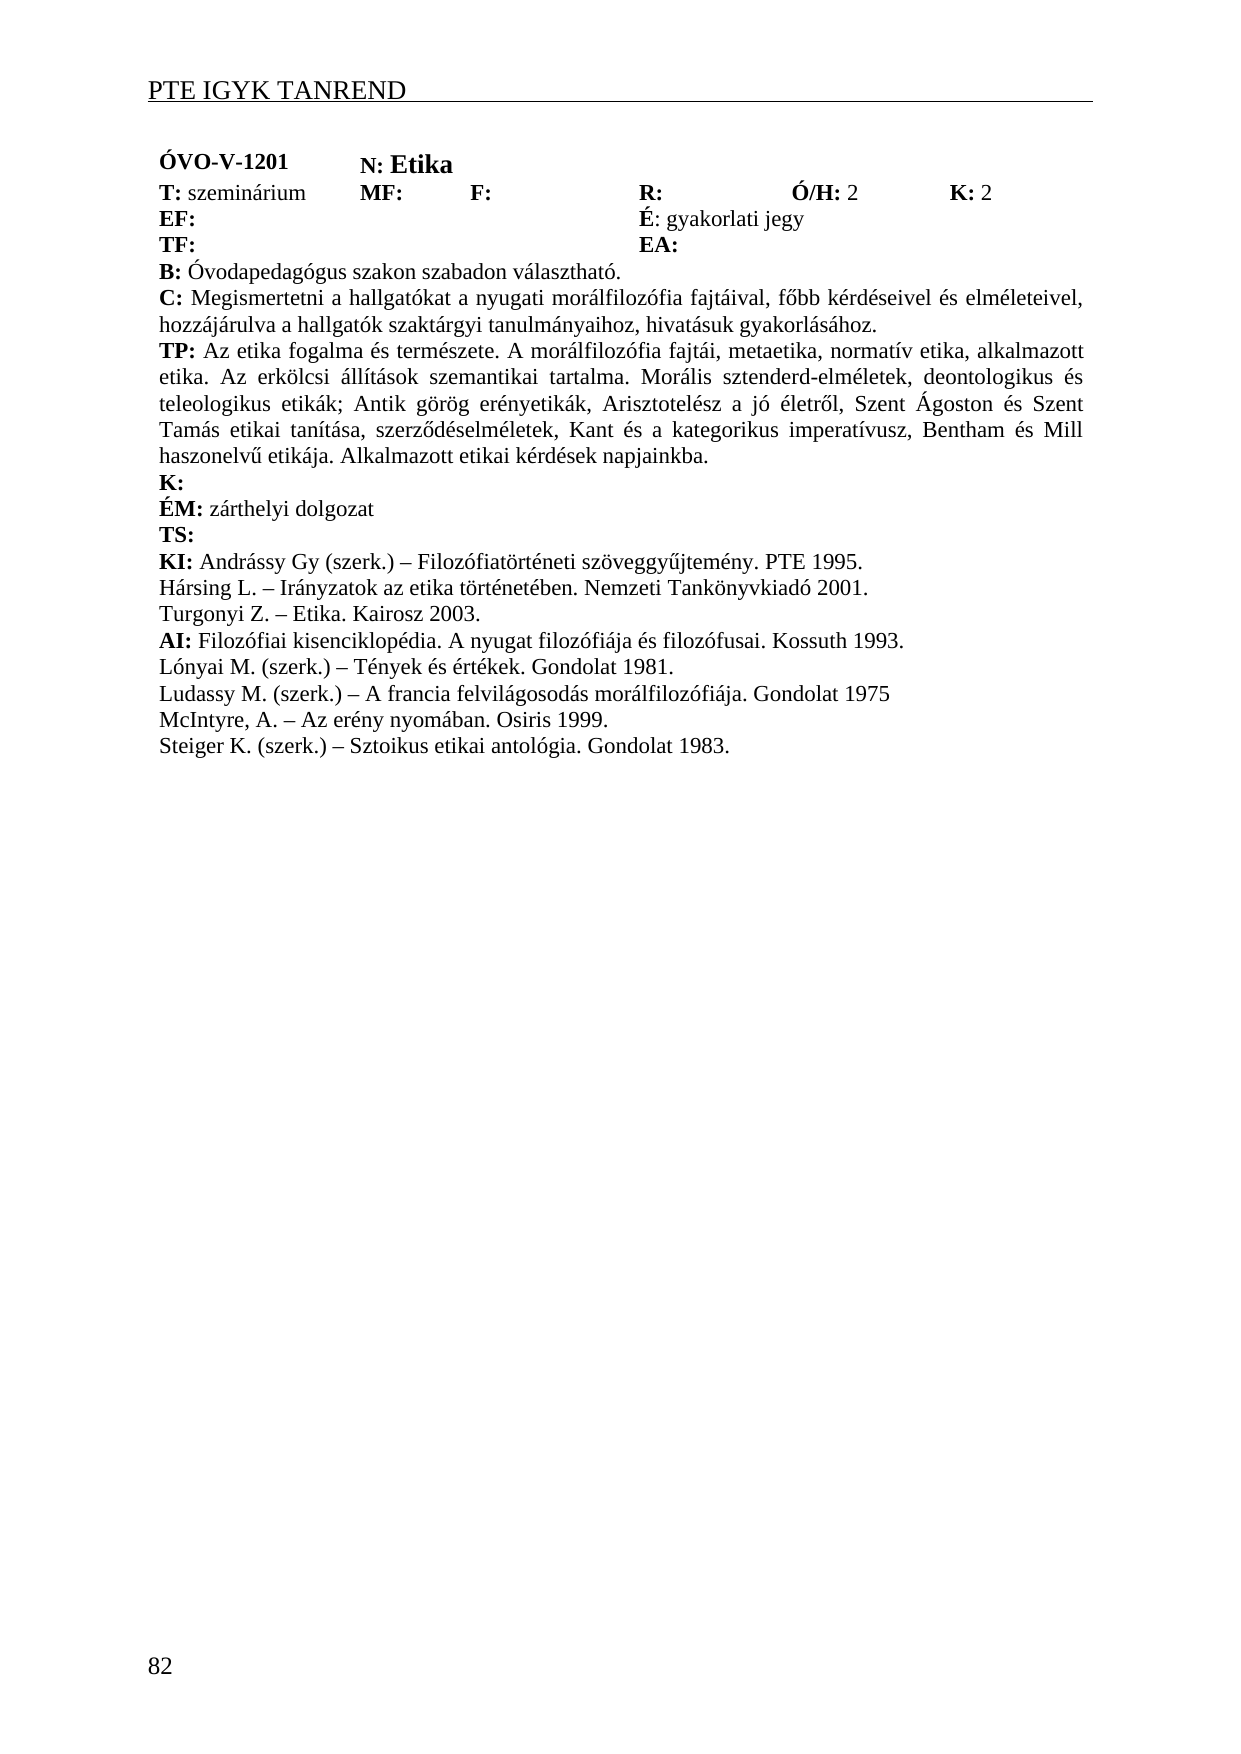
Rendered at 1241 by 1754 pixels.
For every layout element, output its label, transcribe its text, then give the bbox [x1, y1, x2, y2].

table_cell É: gyakorlati jegy [628, 205, 1096, 232]
table_header N: Etika [349, 148, 1096, 179]
table_cell R: [628, 179, 780, 205]
table_cell C: Megismertetni a hallgatókat a nyugati morálfilozófia fajtáival, főbb kérdéseivel és elméleteivel, hozzájárulva a hallgatók szaktárgyi tanulmányaihoz, hivatásuk gyakorlásához. [148, 284, 1096, 337]
table_cell EF: [148, 205, 628, 232]
table_cell KI: Andrássy Gy (szerk.) – Filozófiatörténeti szöveggyűjtemény. PTE 1995. Hársing L. – Irányzatok az etika történetében. Nemzeti Tankönyvkiadó 2001. Turgonyi Z. – Etika. Kairosz 2003. [148, 548, 1096, 627]
table_header ÓVO-V-1201 [148, 148, 348, 179]
table_cell TP: Az etika fogalma és természete. A morálfilozófia fajtái, metaetika, normatív etika, alkalmazott etika. Az erkölcsi állítások szemantikai tartalma. Morális sztenderd-elméletek, deontologikus és teleologikus etikák; Antik görög erényetikák, Arisztotelész a jó életről, Szent Ágoston és Szent Tamás etikai tanítása, szerződéselméletek, Kant és a kategorikus imperatívusz, Bentham és Mill haszonelvű etikája. Alkalmazott etikai kérdések napjainkba. [148, 337, 1096, 469]
table_cell F: [459, 179, 628, 205]
table_cell EA: [628, 232, 1096, 258]
table_cell AI: Filozófiai kisenciklopédia. A nyugat filozófiája és filozófusai. Kossuth 1993. Lónyai M. (szerk.) – Tények és értékek. Gondolat 1981. Ludassy M. (szerk.) – A francia felvilágosodás morálfilozófiája. Gondolat 1975 McIntyre, A. – Az erény nyomában. Osiris 1999. Steiger K. (szerk.) – Sztoikus etikai antológia. Gondolat 1983. [148, 627, 1096, 785]
table_cell ÉM: zárthelyi dolgozat [148, 495, 1096, 521]
table_cell B: Óvodapedagógus szakon szabadon választható. [148, 258, 1096, 284]
table_cell K: [148, 469, 1096, 495]
table_cell TS: [148, 521, 1096, 548]
table_cell T: szeminárium [148, 179, 348, 205]
table_cell TF: [148, 232, 628, 258]
table_cell K: 2 [938, 179, 1096, 205]
table_cell Ó/H: 2 [780, 179, 938, 205]
table_cell MF: [349, 179, 459, 205]
